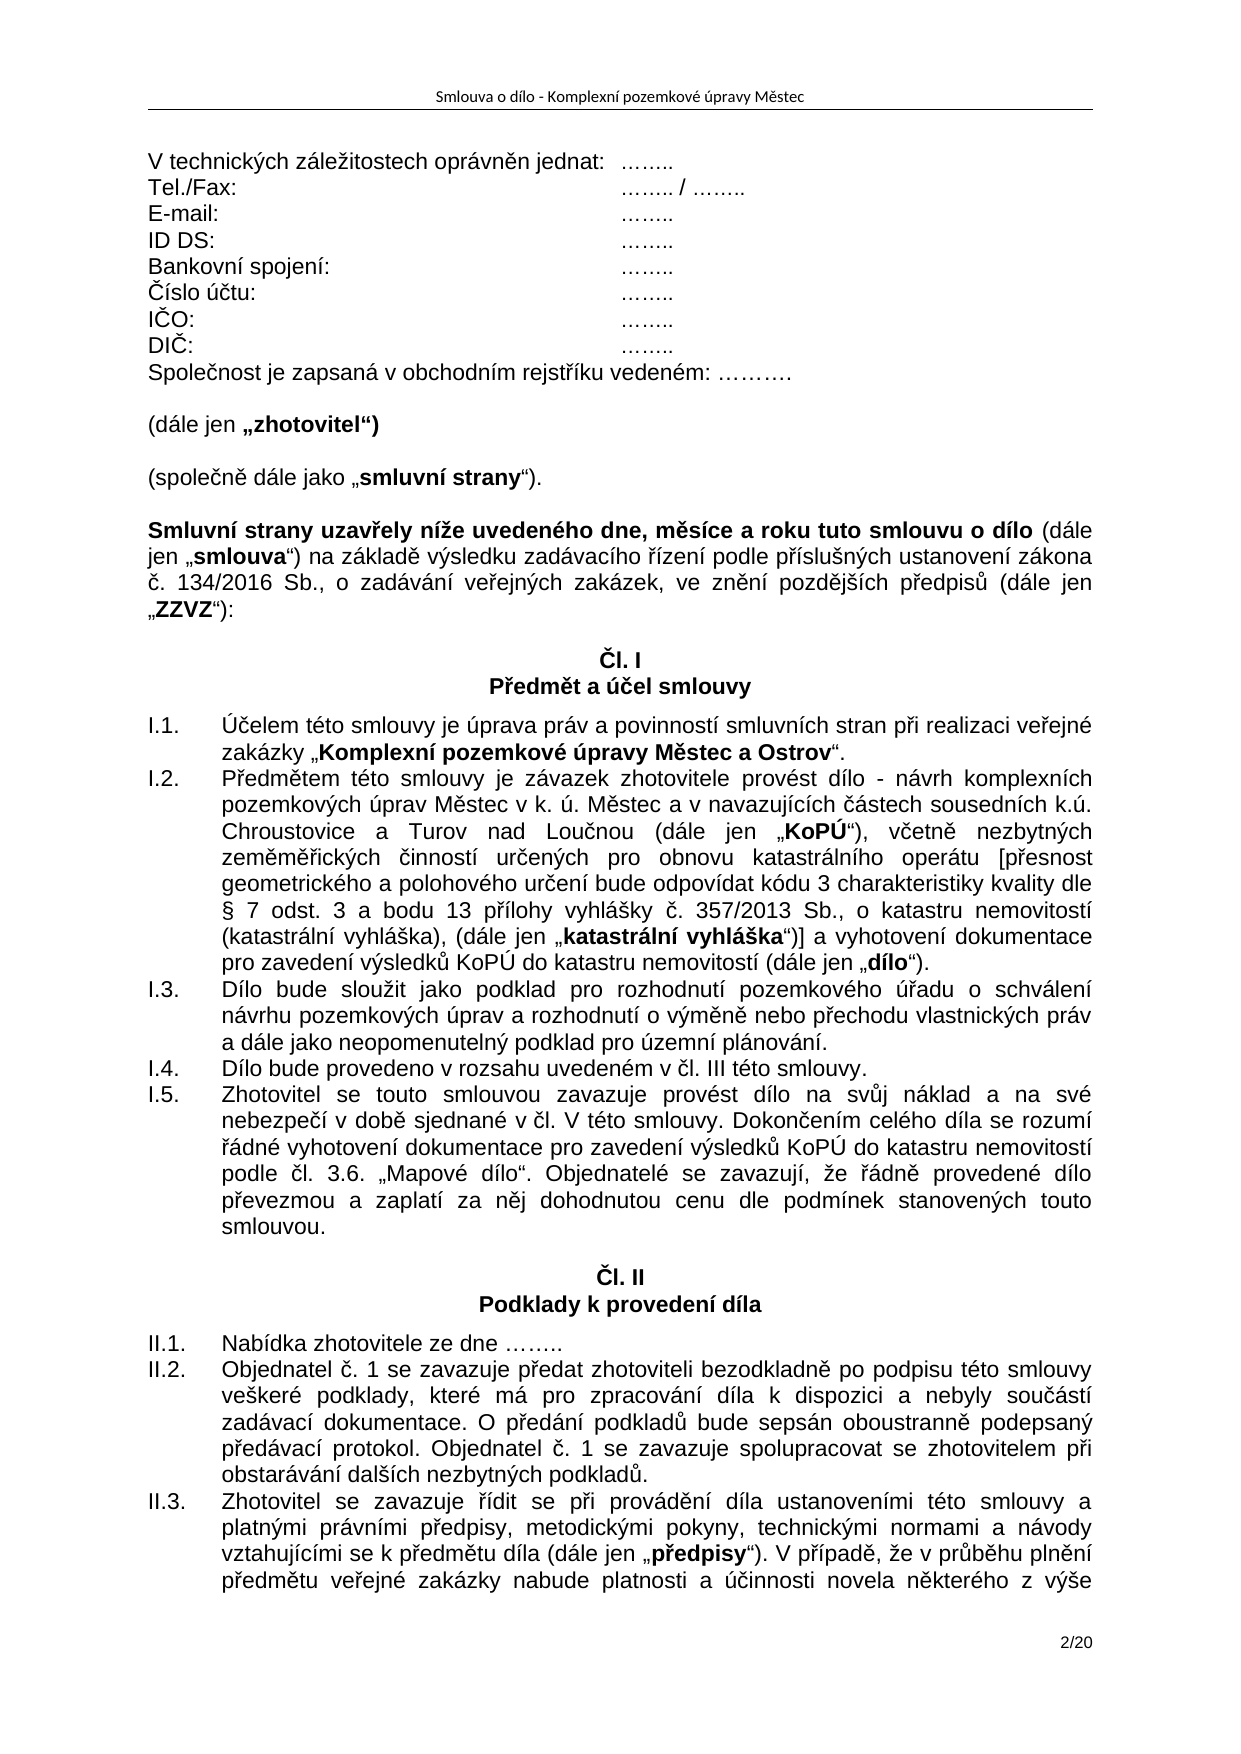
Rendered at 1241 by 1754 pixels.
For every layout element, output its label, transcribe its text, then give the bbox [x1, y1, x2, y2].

text Tel./Fax: …….. / …….. [148, 174, 1093, 200]
text Bankovní spojení: …….. [148, 253, 1093, 279]
text (společně dále jako „smluvní strany“). [148, 464, 1093, 490]
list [148, 1488, 1093, 1593]
text E-mail: …….. [148, 200, 1093, 227]
text (dále jen „zhotovitel“) [148, 411, 1093, 437]
list Zhotovitel se touto smlouvou zavazuje provést dílo na svůj náklad a na své nebezpečí v době sjednané v čl. V této smlouvy. Dokončením celého díla se rozumí řádné vyhotovení dokumentace pro zavedení výsledků KoPÚ do katastru nemovitostí podle čl. 3.6. „Mapové dílo“. Objednatelé se zavazují, že řádně provedené dílo převezmou a zaplatí za něj dohodnutou cenu dle podmínek stanovených touto smlouvou. [148, 1081, 1093, 1239]
subtitle Čl. I Předmět a účel smlouvy [148, 647, 1093, 700]
list Dílo bude provedeno v rozsahu uvedeném v čl. III této smlouvy. [148, 1055, 1093, 1081]
list Objednatel č. 1 se zavazuje předat zhotoviteli bezodkladně po podpisu této smlouvy veškeré podklady, které má pro zpracování díla k dispozici a nebyly součástí zadávací dokumentace. O předání podkladů bude sepsán oboustranně podepsaný předávací protokol. Objednatel č. 1 se zavazuje spolupracovat se zhotovitelem při obstarávání dalších nezbytných podkladů. [148, 1356, 1093, 1488]
text Společnost je zapsaná v obchodním rejstříku vedeném: ………. [148, 358, 1093, 385]
text V technických záležitostech oprávněn jednat: …….. [148, 148, 1093, 174]
text Číslo účtu: …….. [148, 279, 1093, 306]
subtitle Čl. II Podklady k provedení díla [148, 1264, 1093, 1317]
list Dílo bude sloužit jako podklad pro rozhodnutí pozemkového úřadu o schválení návrhu pozemkových úprav a rozhodnutí o výměně nebo přechodu vlastnických práv a dále jako neopomenutelný podklad pro územní plánování. [148, 976, 1093, 1055]
list Předmětem této smlouvy je závazek zhotovitele provést dílo - návrh komplexních pozemkových úprav Městec v k. ú. Městec a v navazujících částech sousedních k.ú. Chroustovice a Turov nad Loučnou (dále jen „KoPÚ“), včetně nezbytných zeměměřických činností určených pro obnovu katastrálního operátu [přesnost geometrického a polohového určení bude odpovídat kódu 3 charakteristiky kvality dle § 7 odst. 3 a bodu 13 přílohy vyhlášky č. 357/2013 Sb., o katastru nemovitostí (katastrální vyhláška), (dále jen „katastrální vyhláška“)] a vyhotovení dokumentace pro zavedení výsledků KoPÚ do katastru nemovitostí (dále jen „dílo“). [148, 765, 1093, 976]
text DIČ: …….. [148, 332, 1093, 358]
text ID DS: …….. [148, 227, 1093, 253]
list Účelem této smlouvy je úprava práv a povinností smluvních stran při realizaci veřejné zakázky „Komplexní pozemkové úpravy Městec a Ostrov“. [148, 712, 1093, 765]
text Smluvní strany uzavřely níže uvedeného dne, měsíce a roku tuto smlouvu o dílo (dále jen „smlouva“) na základě výsledku zadávacího řízení podle příslušných ustanovení zákona č. 134/2016 Sb., o zadávání veřejných zakázek, ve znění pozdějších předpisů (dále jen „ZZVZ“): [148, 517, 1093, 622]
text IČO: …….. [148, 306, 1093, 332]
list Nabídka zhotovitele ze dne …….. [148, 1329, 1093, 1356]
